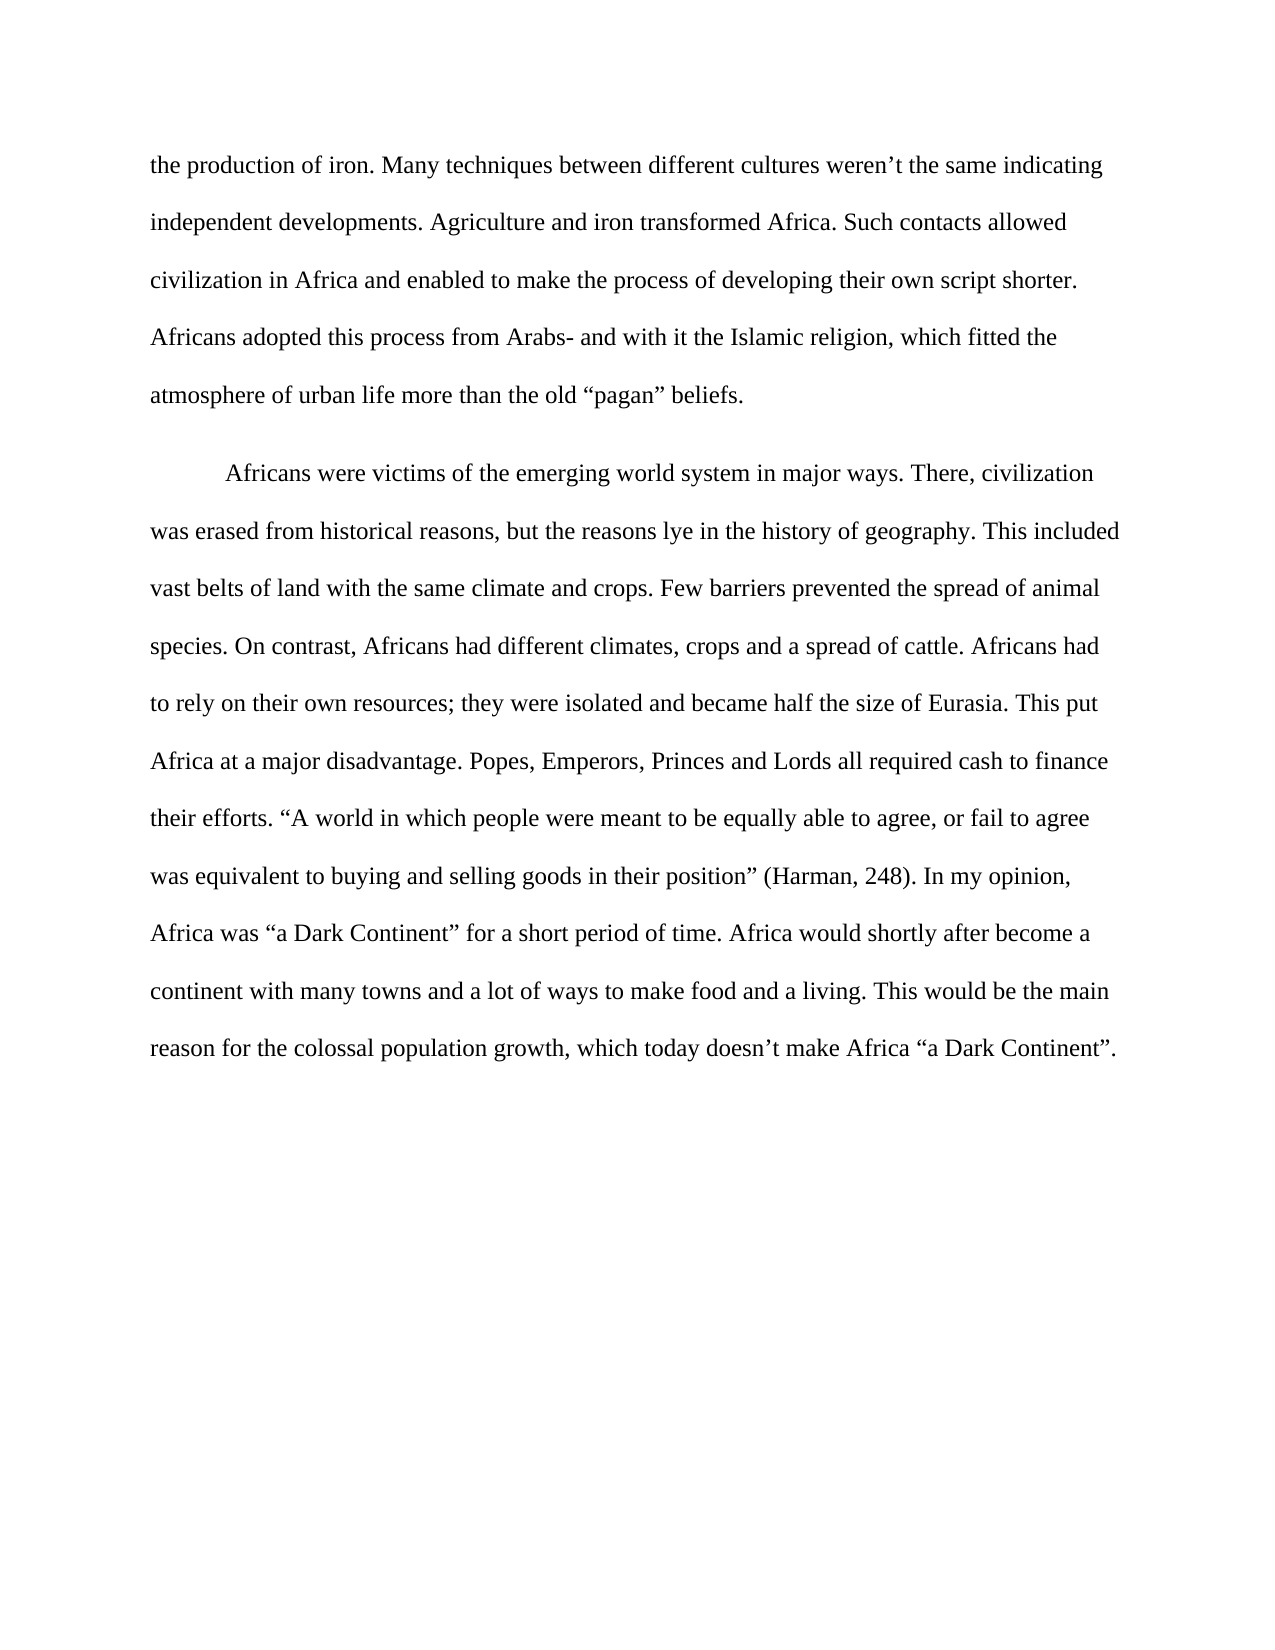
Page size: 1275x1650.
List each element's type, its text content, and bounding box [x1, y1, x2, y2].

text Africans were victims of the emerging world system in major ways. There, civilization was erased from historical reasons, but the reasons lye in the history of geography. This included vast belts of land with the same climate and crops. Few barriers prevented the spread of animal species. On contrast, Africans had different climates, crops and a spread of cattle. Africans had to rely on their own resources; they were isolated and became half the size of Eurasia. This put Africa at a major disadvantage. Popes, Emperors, Princes and Lords all required cash to finance their efforts. “A world in which people were meant to be equally able to agree, or fail to agree was equivalent to buying and selling goods in their position” (Harman, 248). In my opinion, Africa was “a Dark Continent” for a short period of time. Africa would shortly after become a continent with many towns and a lot of ways to make food and a living. This would be the main reason for the colossal population growth, which today doesn’t make Africa “a Dark Continent”. [150, 458, 1125, 1062]
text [150, 150, 1125, 409]
